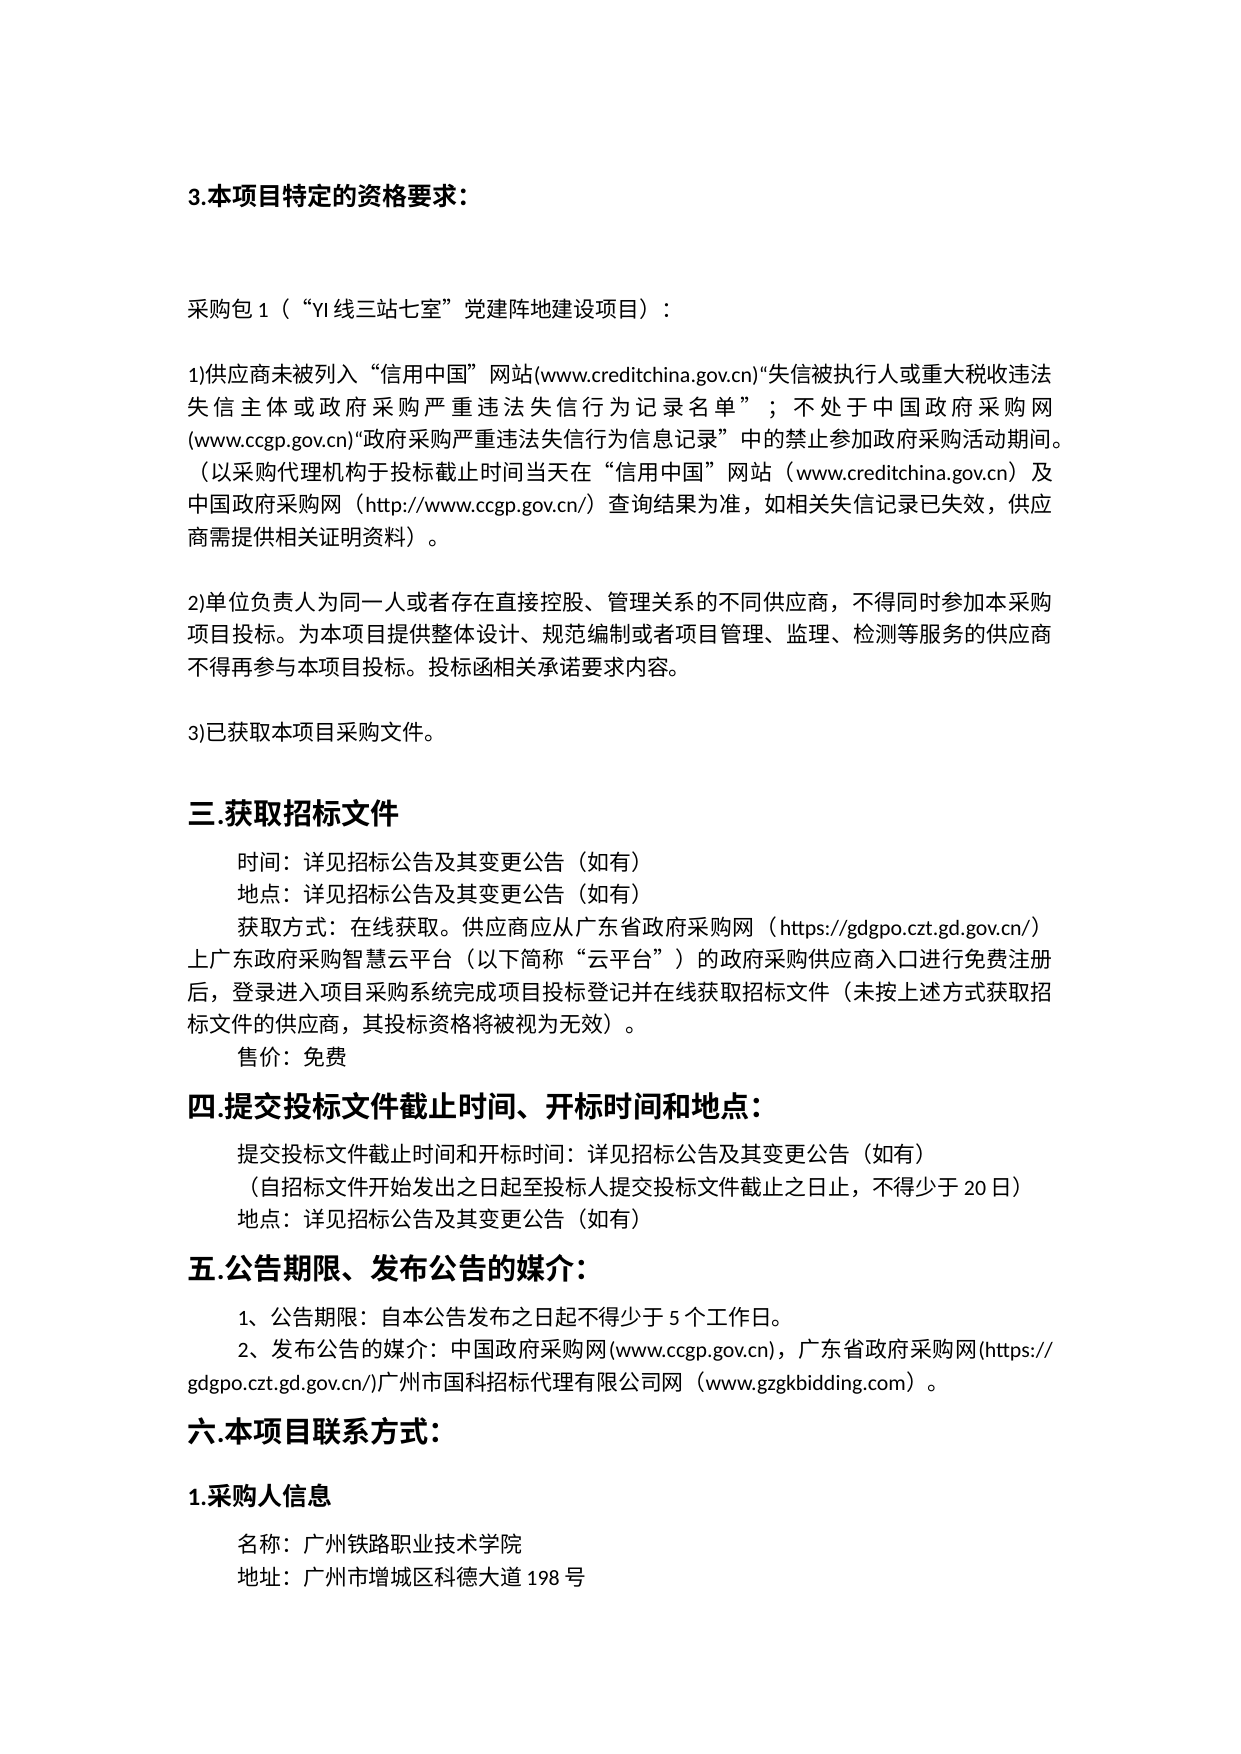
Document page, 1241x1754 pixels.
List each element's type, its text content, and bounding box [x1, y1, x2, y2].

text 3.本项目特定的资格要求： [187, 162, 1053, 227]
text 1、公告期限：自本公告发布之日起不得少于5个工作日。 [187, 1299, 1053, 1332]
text 提交投标文件截止时间和开标时间：详见招标公告及其变更公告（如有） [187, 1137, 1053, 1169]
text 2、发布公告的媒介：中国政府采购网(www.ccgp.gov.cn)，广东省政府采购网(https://gdgpo.czt.gd.gov.cn/)广州市国科招标代理有限公司网（www.gzgkbidding.com）。 [187, 1332, 1053, 1397]
text 地址：广州市增城区科德大道198号 [187, 1559, 1053, 1592]
text （自招标文件开始发出之日起至投标人提交投标文件截止之日止，不得少于20日） [187, 1169, 1053, 1202]
text 地点：详见招标公告及其变更公告（如有） [187, 877, 1053, 909]
text 三.获取招标文件 [187, 779, 1053, 844]
text 1)供应商未被列入“信用中国”网站(www.creditchina.gov.cn)“失信被执行人或重大税收违法失信主体或政府采购严重违法失信行为记录名单”；不处于中国政府采购网(www.ccgp.gov.cn)“政府采购严重违法失信行为信息记录”中的禁止参加政府采购活动期间。（以采购代理机构于投标截止时间当天在“信用中国”网站（www.creditchina.gov.cn）及中国政府采购网（http://www.ccgp.gov.cn/）查询结果为准，如相关失信记录已失效，供应商需提供相关证明资料）。 [187, 357, 1053, 552]
text 获取方式：在线获取。供应商应从广东省政府采购网（https://gdgpo.czt.gd.gov.cn/）上广东政府采购智慧云平台（以下简称“云平台”）的政府采购供应商入口进行免费注册后，登录进入项目采购系统完成项目投标登记并在线获取招标文件（未按上述方式获取招标文件的供应商，其投标资格将被视为无效）。 [187, 909, 1053, 1039]
text 采购包1（“YI线三站七室”党建阵地建设项目）： [187, 292, 1053, 324]
text 2)单位负责人为同一人或者存在直接控股、管理关系的不同供应商，不得同时参加本采购项目投标。为本项目提供整体设计、规范编制或者项目管理、监理、检测等服务的供应商，不得再参与本项目投标。投标函相关承诺要求内容。 [187, 584, 1053, 682]
text 时间：详见招标公告及其变更公告（如有） [187, 844, 1053, 877]
text 地点：详见招标公告及其变更公告（如有） [187, 1202, 1053, 1234]
text 售价：免费 [187, 1039, 1053, 1072]
text 四.提交投标文件截止时间、开标时间和地点： [187, 1072, 1053, 1137]
text 名称：广州铁路职业技术学院 [187, 1527, 1053, 1559]
text 3)已获取本项目采购文件。 [187, 714, 1053, 747]
text 1.采购人信息 [187, 1462, 1053, 1527]
text 五.公告期限、发布公告的媒介： [187, 1234, 1053, 1299]
text 六.本项目联系方式： [187, 1397, 1053, 1462]
